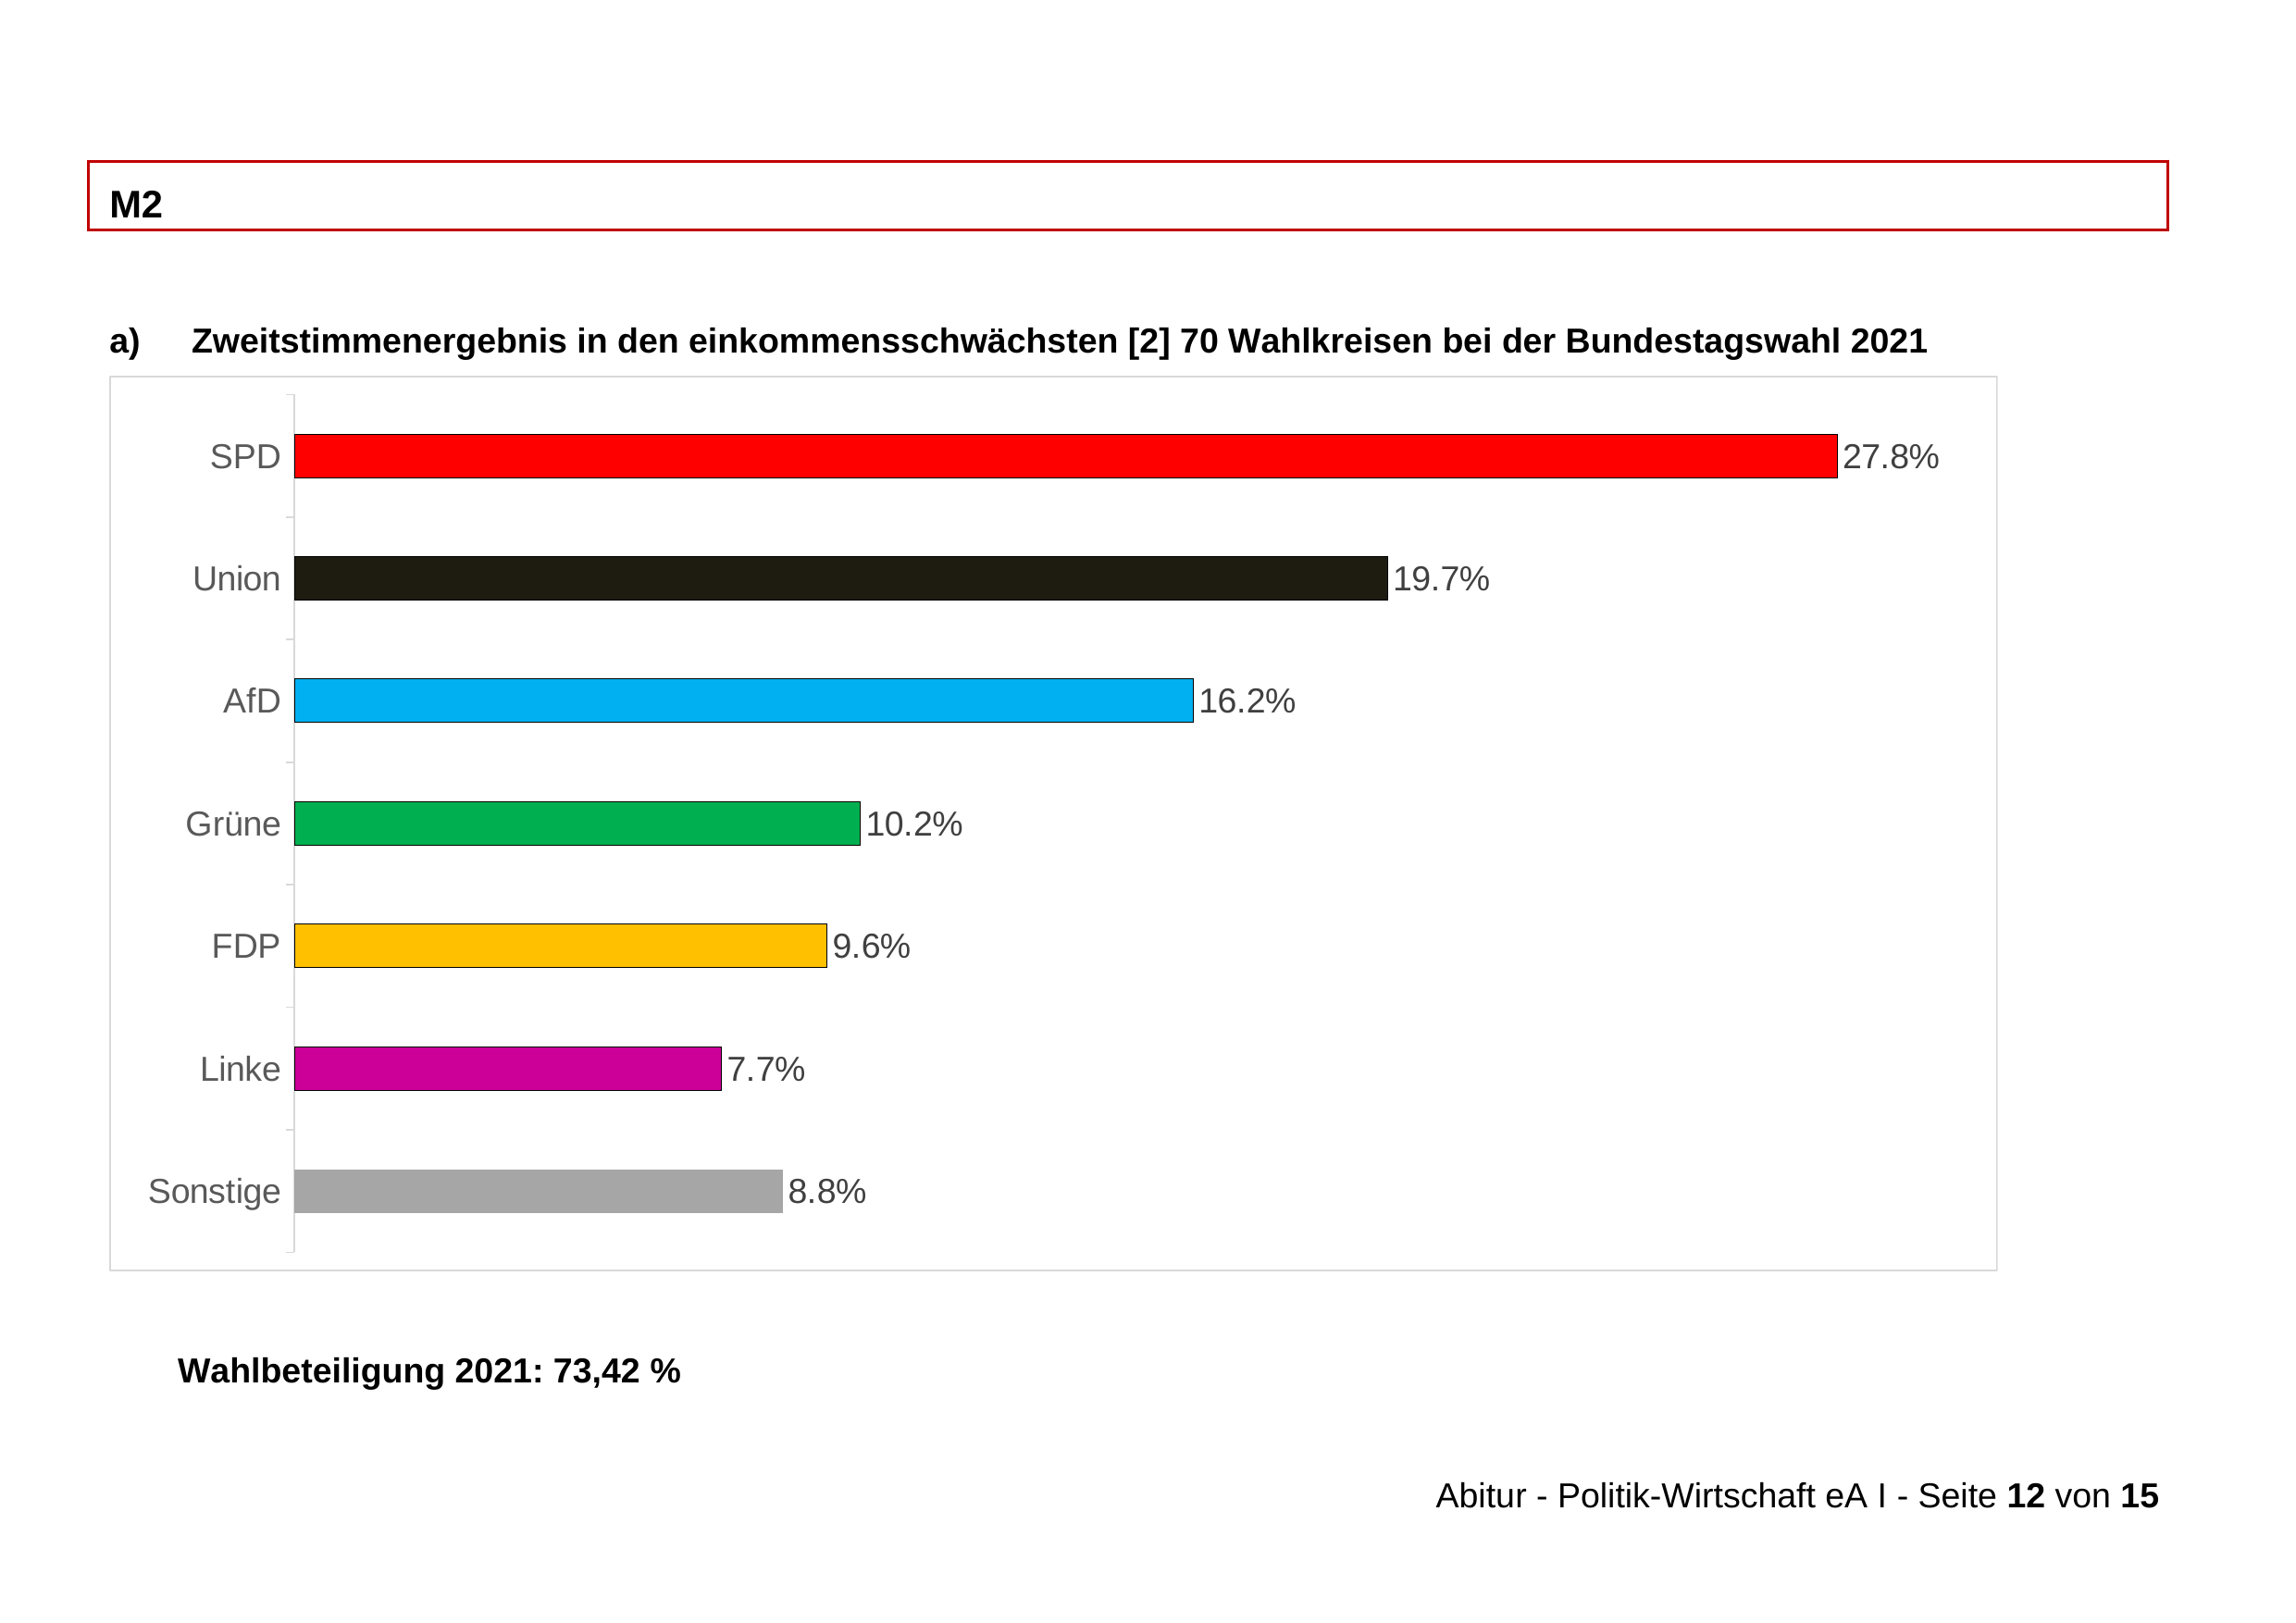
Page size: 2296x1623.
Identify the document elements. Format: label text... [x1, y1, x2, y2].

text Wahlbeteiligung 2021: 73,42 % [109, 1350, 1995, 1390]
subtitle M2 [90, 163, 2166, 229]
subtitle a) Zweitstimmenergebnis in den einkommensschwächsten [2] 70 Wahlkreisen bei der Bundestagswahl 2021 [109, 320, 2159, 360]
